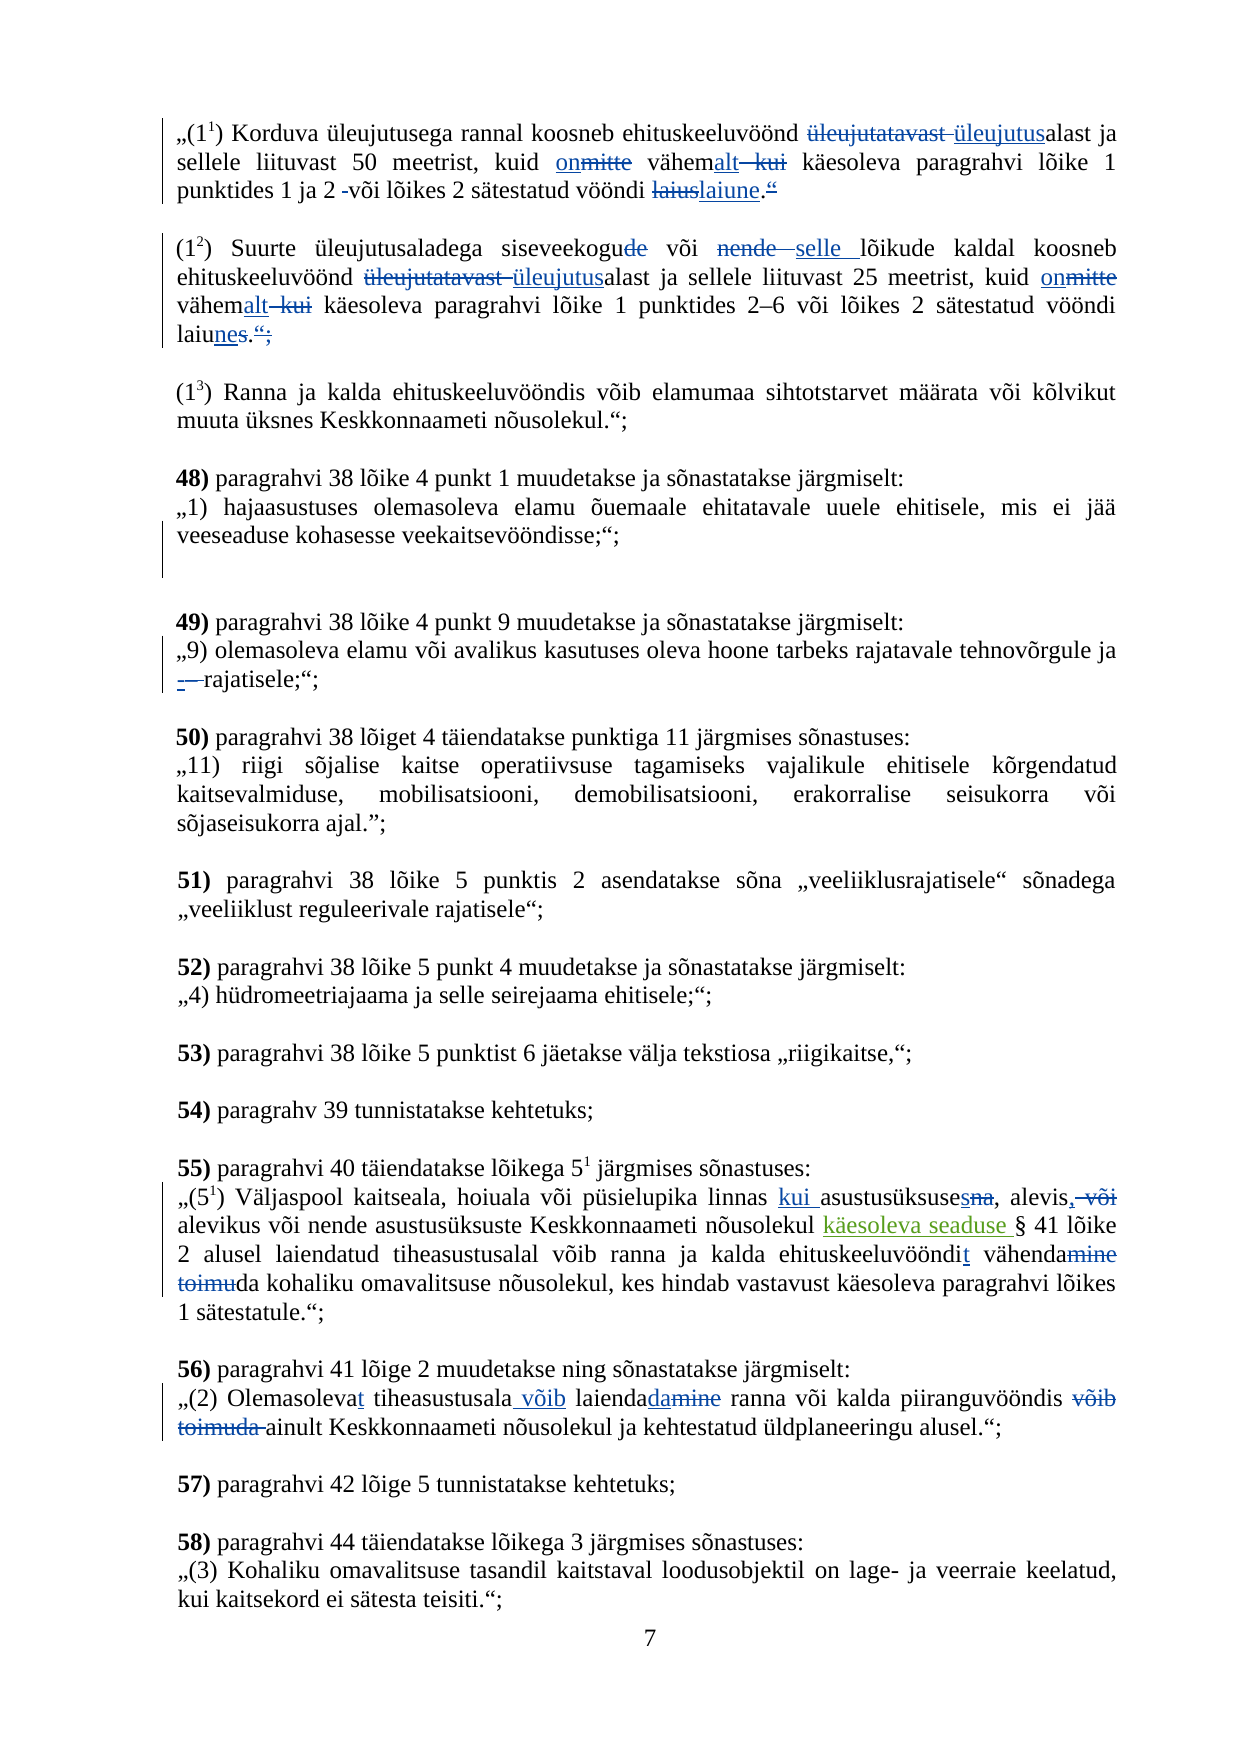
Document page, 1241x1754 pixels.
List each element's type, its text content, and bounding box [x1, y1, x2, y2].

text (13) Ranna ja kalda ehituskeeluvööndis võib elamumaa sihtotstarvet määrata või kõlvikut muuta üksnes Keskkonnaameti nõusolekul.“; [176, 377, 1117, 434]
text 50) paragrahvi 38 lõiget 4 täiendatakse punktiga 11 järgmises sõnastuses: [176, 722, 1117, 751]
text „1) hajaasustuses olemasoleva elamu õuemaale ehitatavale uuele ehitisele, mis ei jää veeseaduse kohasesse veekaitsevööndisse;“; [176, 492, 1117, 549]
text „9) olemasoleva elamu või avalikus kasutuses oleva hoone tarbeks rajatavale tehnovõrgule ja rajatisele;“; [176, 636, 1117, 693]
text „(3) Kohaliku omavalitsuse tasandil kaitstaval loodusobjektil on lage- ja veerraie keelatud, kui kaitsekord ei sätesta teisiti.“; [177, 1556, 1117, 1613]
text 52) paragrahvi 38 lõike 5 punkt 4 muudetakse ja sõnastatakse järgmiselt: [177, 952, 1117, 981]
text „(51) Väljaspool kaitseala, hoiuala või püsielupika linnas asustusüksuse, alevis alevikus või nende asustusüksuste Keskkonnaameti nõusolekul § 41 lõike 2 alusel laiendatud tiheasustusalal võib ranna ja kalda ehituskeeluvööndi vähendada kohaliku omavalitsuse nõusolekul, kes hindab vastavust käesoleva paragrahvi lõikes 1 sätestatule.“; [177, 1182, 1117, 1326]
text „4) hüdromeetriajaama ja selle seirejaama ehitisele;“; [177, 981, 1122, 1009]
text „(11) Korduva üleujutusega rannal koosneb ehituskeeluvöönd alast ja sellele liituvast 50 meetrist, kuid vähem käesoleva paragrahvi lõike 1 punktides 1 ja 2 või lõikes 2 sätestatud vööndi . [176, 118, 1117, 204]
text 57) paragrahvi 42 lõige 5 tunnistatakse kehtetuks; [177, 1469, 1117, 1498]
text 49) paragrahvi 38 lõike 4 punkt 9 muudetakse ja sõnastatakse järgmiselt: [176, 607, 1117, 636]
text 58) paragrahvi 44 täiendatakse lõikega 3 järgmises sõnastuses: [177, 1527, 1117, 1556]
text 48) paragrahvi 38 lõike 4 punkt 1 muudetakse ja sõnastatakse järgmiselt: [176, 463, 1117, 492]
text „(2) Olemasoleva tiheasustusala laienda ranna või kalda piiranguvööndis ainult Keskkonnaameti nõusolekul ja kehtestatud üldplaneeringu alusel.“; [177, 1383, 1117, 1441]
text 51) paragrahvi 38 lõike 5 punktis 2 asendatakse sõna „veeliiklusrajatisele“ sõnadega „veeliiklust reguleerivale rajatisele“; [177, 866, 1117, 923]
text 53) paragrahvi 38 lõike 5 punktist 6 jäetakse välja tekstiosa „riigikaitse,“; [177, 1038, 1117, 1067]
text 55) paragrahvi 40 täiendatakse lõikega 51 järgmises sõnastuses: [177, 1153, 1117, 1182]
text 54) paragrahv 39 tunnistatakse kehtetuks; [177, 1096, 1117, 1124]
text (12) Suurte üleujutusaladega siseveekogu või lõikude kaldal koosneb ehituskeeluvöönd alast ja sellele liituvast 25 meetrist, kuid vähem käesoleva paragrahvi lõike 1 punktides 2‒6 või lõikes 2 sätestatud vööndi laiu. [176, 233, 1117, 348]
text „11) riigi sõjalise kaitse operatiivsuse tagamiseks vajalikule ehitisele kõrgendatud kaitsevalmiduse, mobilisatsiooni, demobilisatsiooni, erakorralise seisukorra või sõjaseisukorra ajal.”; [176, 751, 1117, 837]
text 56) paragrahvi 41 lõige 2 muudetakse ning sõnastatakse järgmiselt: [177, 1354, 1117, 1383]
